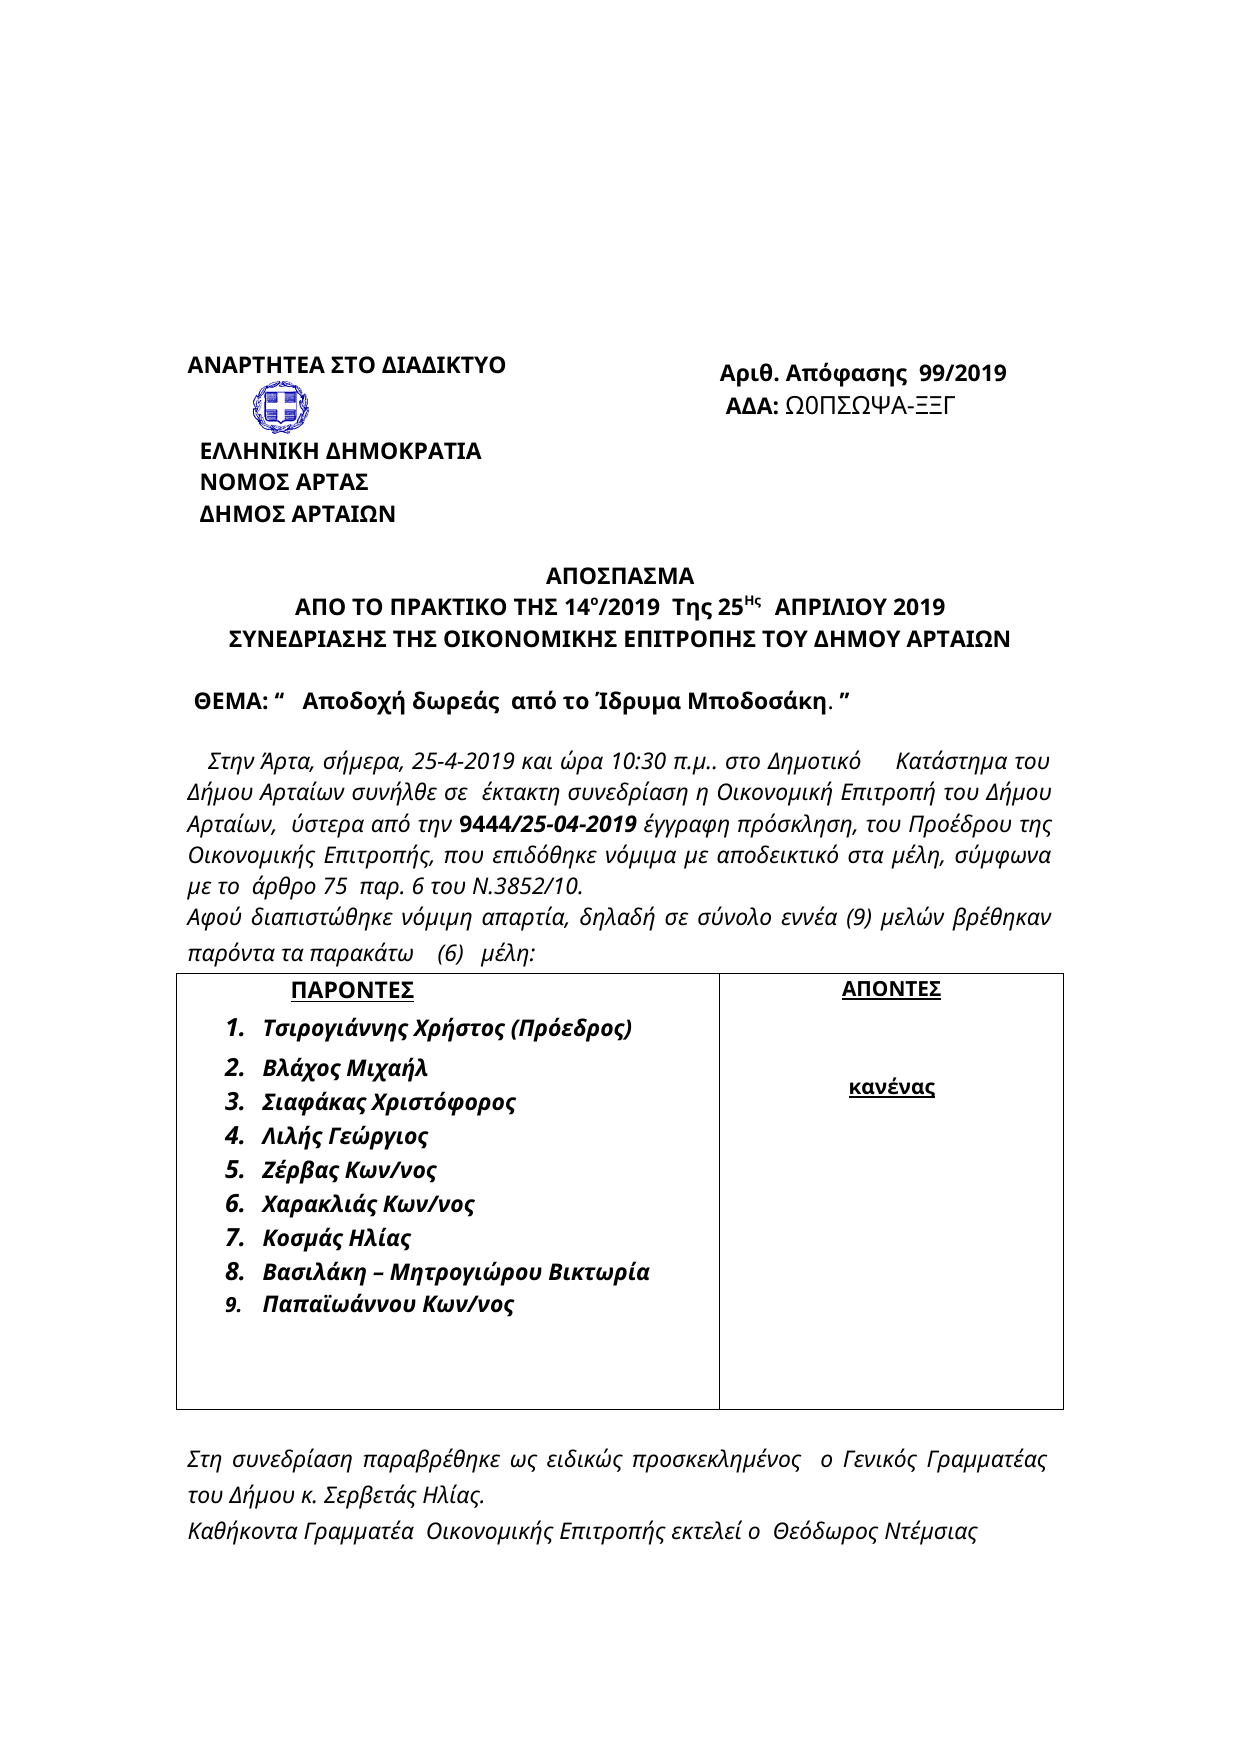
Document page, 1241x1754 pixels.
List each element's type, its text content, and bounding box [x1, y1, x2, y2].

text ΣΥΝΕΔΡΙΑΣΗΣ ΤΗΣ ΟΙΚΟΝΟΜΙΚΗΣ ΕΠΙΤΡΟΠΗΣ ΤΟΥ ΔΗΜΟΥ ΑΡΤΑΙΩΝ [187, 622, 1053, 654]
text Αφού διαπιστώθηκε νόμιμη απαρτία, δηλαδή σε σύνολο εννέα (9) μελών βρέθηκαν παρόντα τα παρακάτω (6) μέλη: [187, 901, 1053, 968]
table_header ΠΑΡΟΝΤΕΣ Τσιρογιάννης Χρήστος (Πρόεδρος) Βλάχος Μιχαήλ Σιαφάκας Χριστόφορος Λιλής Γεώργιος Ζέρβας Κων/νος Χαρακλιάς Κων/νος Κοσμάς Ηλίας Βασιλάκη – Μητρογιώρου Βικτωρία Παπαϊωάννου Κων/νος [177, 974, 719, 1409]
text ΕΛΛΗΝΙΚΗ ΔΗΜΟΚΡΑΤΙΑ [187, 435, 1053, 466]
text Καθήκοντα Γραμματέα Οικονομικής Επιτροπής εκτελεί ο Θεόδωρος Ντέμσιας [187, 1515, 1048, 1546]
picture [252, 380, 310, 435]
table_header ΑΠΟΝΤΕΣ κανένας [720, 974, 1063, 1409]
text Στην Άρτα, σήμερα, 25-4-2019 και ώρα 10:30 π.μ.. στο Δημοτικό Κατάστημα του Δήμου Αρταίων συνήλθε σε έκτακτη συνεδρίαση η Οικονομική Επιτροπή του Δήμου Αρταίων, ύστερα από την 9444/25-04-2019 έγγραφη πρόσκληση, του Προέδρου της Οικονομικής Επιτροπής, που επιδόθηκε νόμιμα με αποδεικτικό στα μέλη, σύμφωνα με το άρθρο 75 παρ. 6 του Ν.3852/10. [187, 745, 1053, 901]
text ΑΝΑΡΤΗΤΕΑ ΣΤΟ ΔΙΑΔΙΚΤΥΟ [187, 349, 1053, 380]
text ΑΠΟΣΠΑΣΜΑ [187, 560, 1053, 591]
text ΝΟΜΟΣ ΑΡΤΑΣ [187, 466, 1053, 497]
text Στη συνεδρίαση παραβρέθηκε ως ειδικώς προσκεκλημένος ο Γενικός Γραμματέας του Δήμου κ. Σερβετάς Ηλίας. [187, 1443, 1048, 1510]
text ΔΗΜΟΣ ΑΡΤΑΙΩΝ [187, 497, 1166, 529]
text ΘΕΜΑ: ‘‘ Αποδοχή δωρεάς από το Ίδρυμα Μποδοσάκη. ’’ [187, 685, 1053, 716]
text ΑΠΟ ΤΟ ΠΡΑΚΤΙΚΟ ΤΗΣ 14ο/2019 Της 25Ης ΑΠΡΙΛΙΟΥ 2019 [187, 591, 1053, 622]
